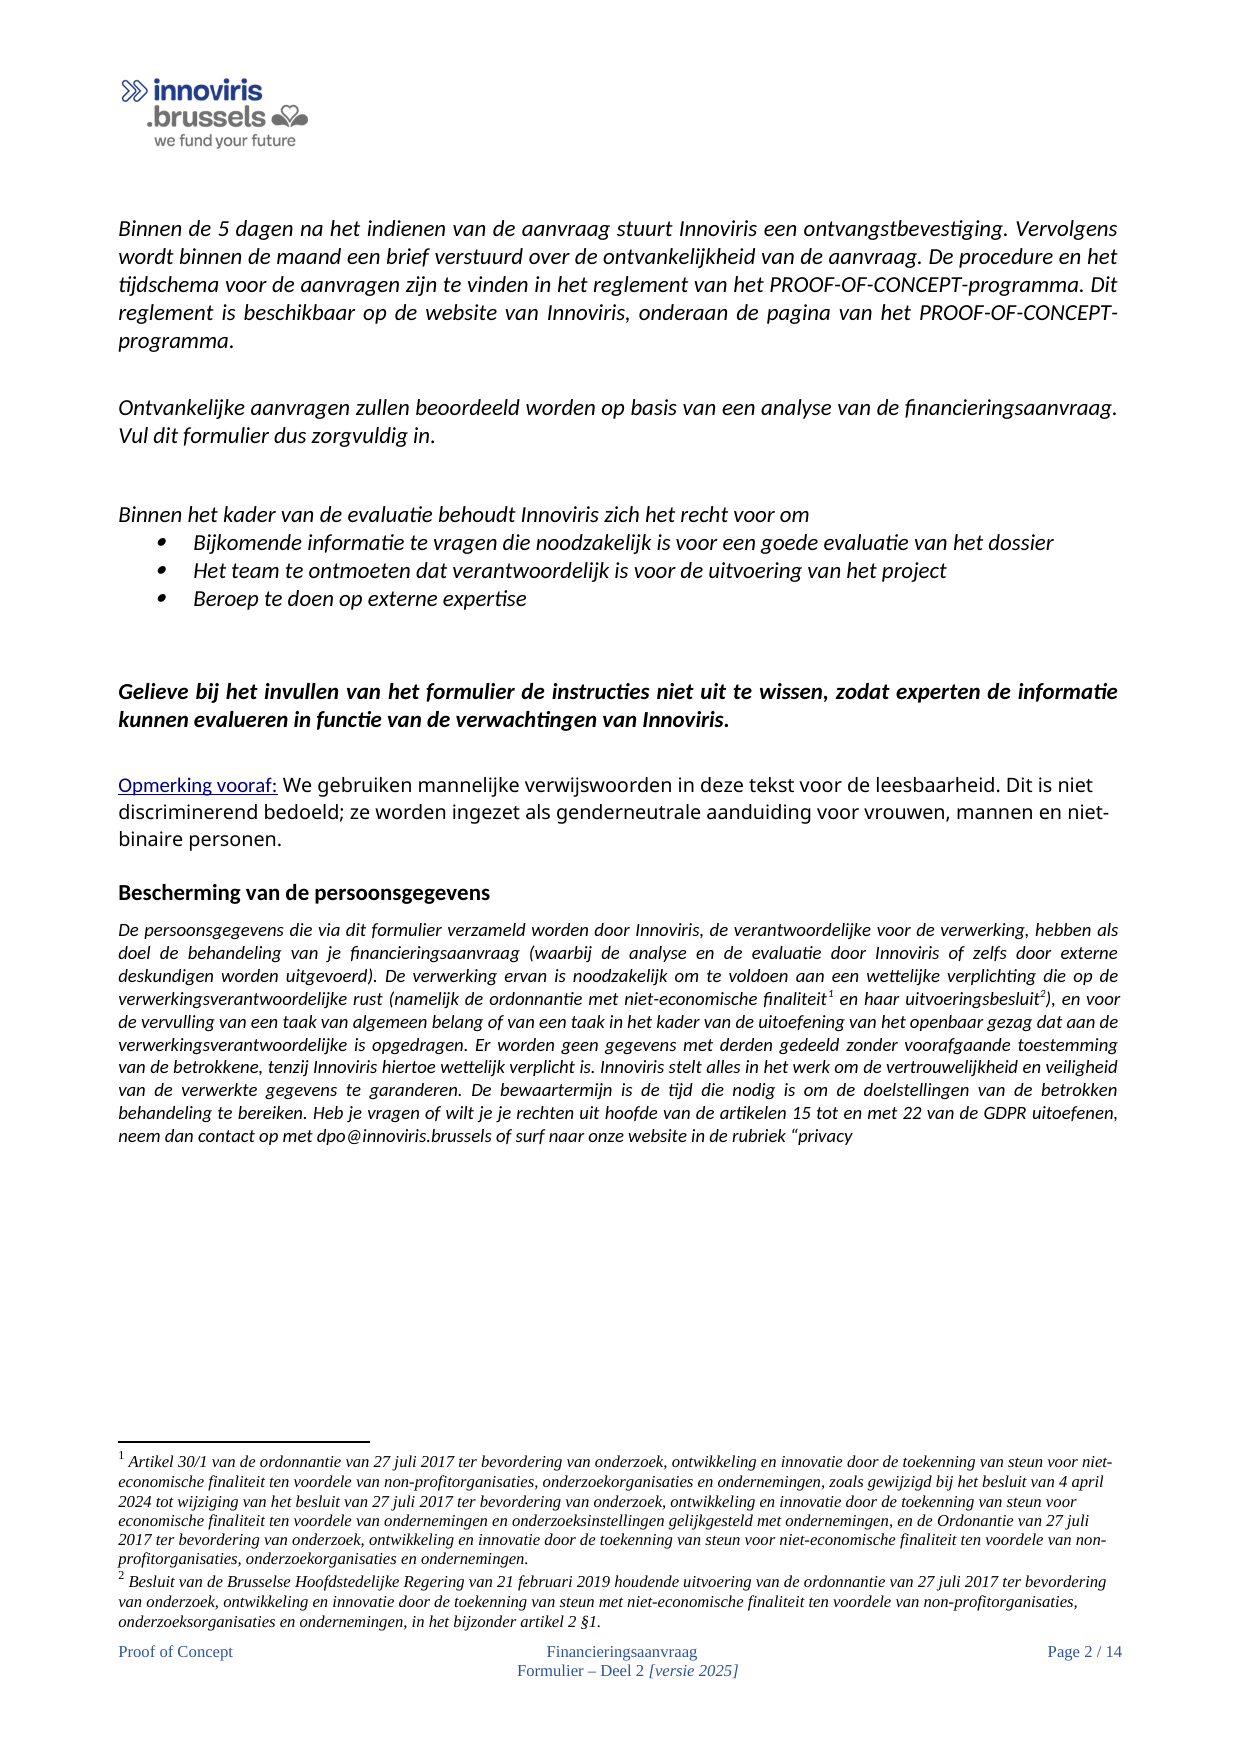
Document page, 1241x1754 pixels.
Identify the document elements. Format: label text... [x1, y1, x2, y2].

text Bescherming van de persoonsgegevens [118, 878, 1122, 906]
text De persoonsgegevens die via dit formulier verzameld worden door Innoviris, de verantwoordelijke voor de verwerking, hebben als doel de behandeling van je financieringsaanvraag (waarbij de analyse en de evaluatie door Innoviris of zelfs door externe deskundigen worden uitgevoerd). De verwerking ervan is noodzakelijk om te voldoen aan een wettelijke verplichting die op de verwerkingsverantwoordelijke rust (namelijk de ordonnantie met niet-economische finaliteit en haar uitvoeringsbesluit), en voor de vervulling van een taak van algemeen belang of van een taak in het kader van de uitoefening van het openbaar gezag dat aan de verwerkingsverantwoordelijke is opgedragen. Er worden geen gegevens met derden gedeeld zonder voorafgaande toestemming van de betrokkene, tenzij Innoviris hiertoe wettelijk verplicht is. Innoviris stelt alles in het werk om de vertrouwelijkheid en veiligheid van de verwerkte gegevens te garanderen. De bewaartermijn is de tijd die nodig is om de doelstellingen van de betrokken behandeling te bereiken. Heb je vragen of wilt je je rechten uit hoofde van de artikelen 15 tot en met 22 van de GDPR uitoefenen, neem dan contact op met dpo@innoviris.brussels of surf naar onze website in de rubriek “privacy [118, 918, 1122, 1147]
text Binnen het kader van de evaluatie behoudt Innoviris zich het recht voor om [118, 500, 1122, 528]
picture [118, 75, 310, 150]
text Opmerking vooraf: We gebruiken mannelijke verwijswoorden in deze tekst voor de leesbaarheid. Dit is niet discriminerend bedoeld; ze worden ingezet als genderneutrale aanduiding voor vrouwen, mannen en niet-binaire personen. [118, 771, 1122, 852]
list Beroep te doen op externe expertise [156, 584, 1122, 612]
text Ontvankelijke aanvragen zullen beoordeeld worden op basis van een analyse van de financieringsaanvraag. Vul dit formulier dus zorgvuldig in. [118, 393, 1122, 449]
text Gelieve bij het invullen van het formulier de instructies niet uit te wissen, zodat experten de informatie kunnen evalueren in functie van de verwachtingen van Innoviris. [118, 677, 1122, 733]
list Het team te ontmoeten dat verantwoordelijk is voor de uitvoering van het project [156, 556, 1122, 584]
list Bijkomende informatie te vragen die noodzakelijk is voor een goede evaluatie van het dossier [156, 528, 1122, 556]
text Binnen de 5 dagen na het indienen van de aanvraag stuurt Innoviris een ontvangstbevestiging. Vervolgens wordt binnen de maand een brief verstuurd over de ontvankelijkheid van de aanvraag. De procedure en het tijdschema voor de aanvragen zijn te vinden in het reglement van het PROOF-OF-CONCEPT-programma. Dit reglement is beschikbaar op de website van Innoviris, onderaan de pagina van het PROOF-OF-CONCEPT-programma. [118, 214, 1122, 354]
